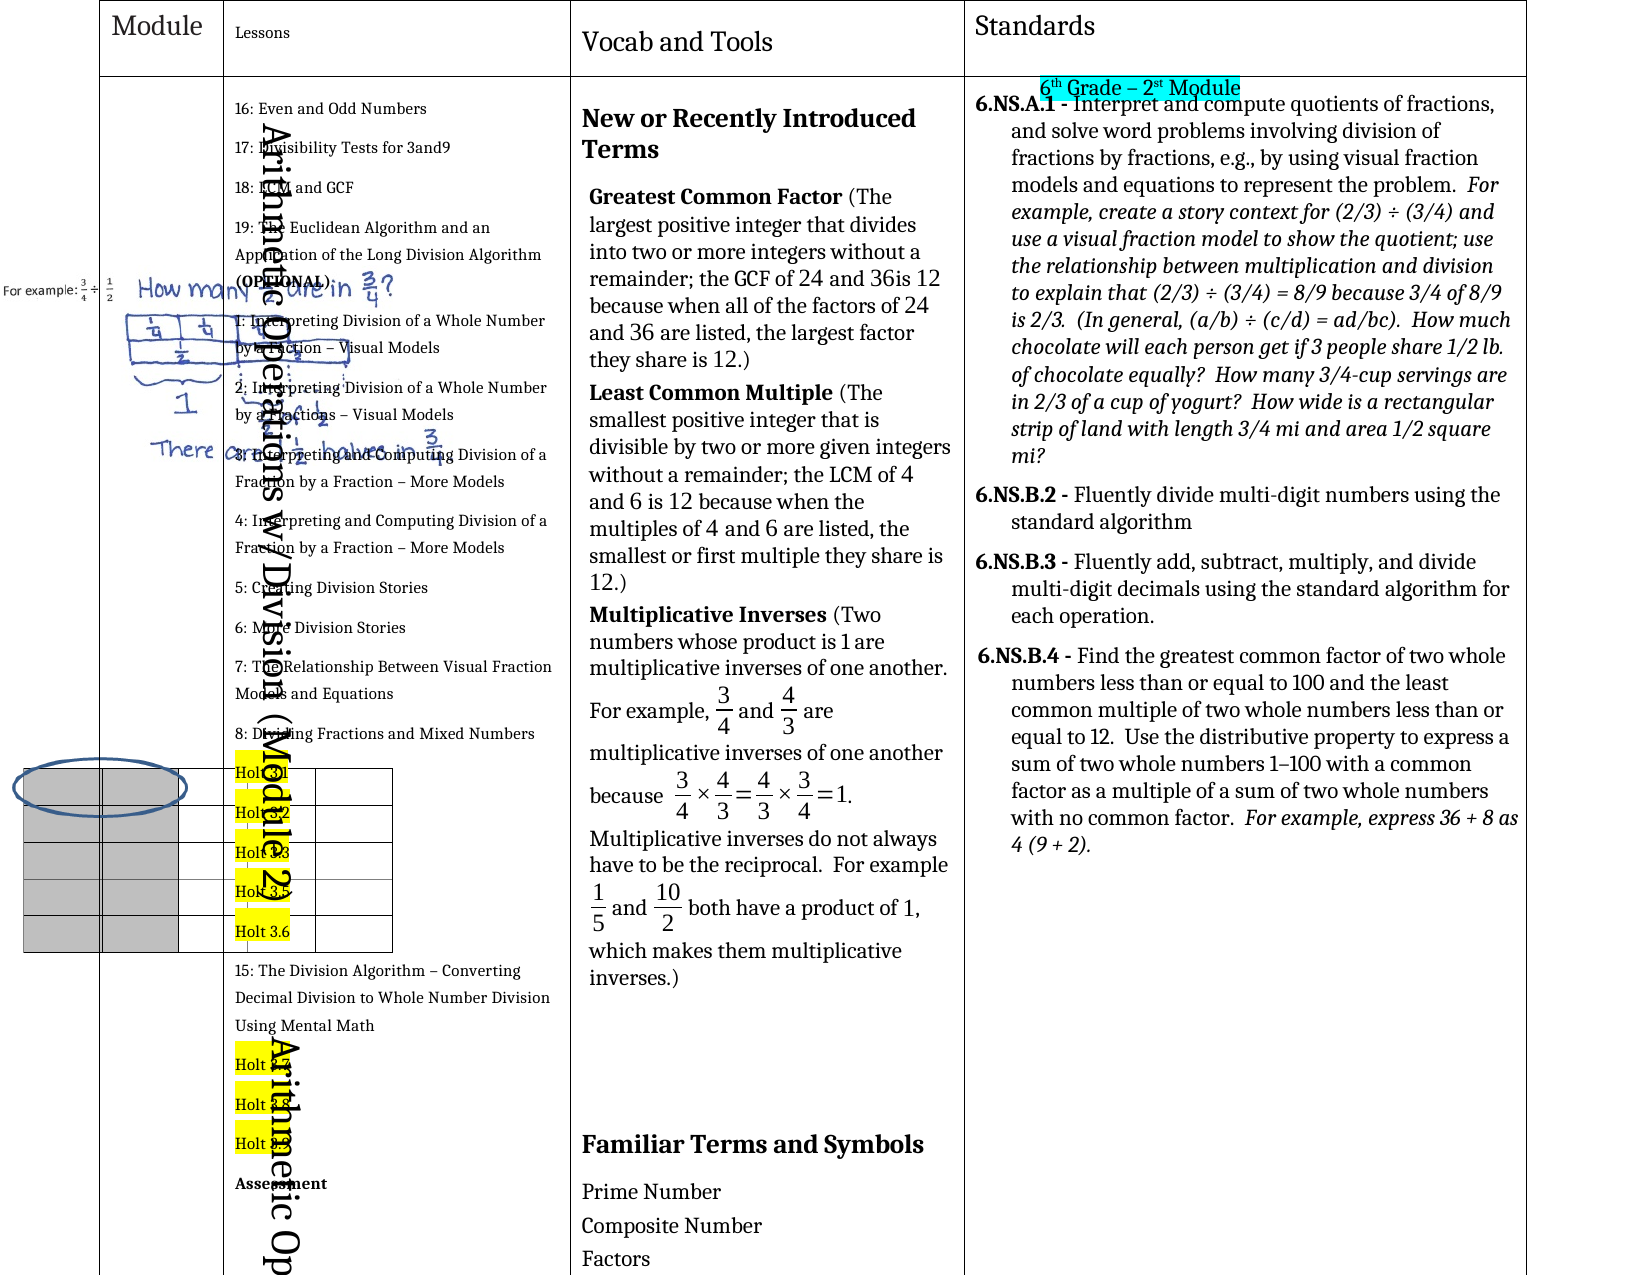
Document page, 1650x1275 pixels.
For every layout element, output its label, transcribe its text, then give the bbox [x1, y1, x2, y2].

table_header Standards [965, 1, 1526, 76]
table_cell 16: Even and Odd Numbers 17: Divisibility Tests for 3and9 18: LCM and GCF 19: The Euclidean Algorithm and an Application of the Long Division Algorithm (OPTIONAL) 1: Interpreting Division of a Whole Number by a Faction – Visual Models 2: Interpreting Division of a Whole Number by a Fractions – Visual Models 3: Interpreting and Computing Division of a Fraction by a Fraction – More Models 4: Interpreting and Computing Division of a Fraction by a Fraction – More Models 5: Creating Division Stories 6: More Division Stories 7: The Relationship Between Visual Fraction Models and Equations 8: Dividing Fractions and Mixed Numbers Holt 3.1 Holt 3.2 Holt 3.3 Holt 3.5 Holt 3.6 15: The Division Algorithm – Converting Decimal Division to Whole Number Division Using Mental Math Holt 3.7 Holt 3.8 Holt 3.9 Assessment [224, 77, 570, 1275]
table_header Lessons [224, 1, 570, 76]
table_cell New or Recently Introduced Terms Greatest Common Factor (The largest positive integer that divides into two or more integers without a remainder; the GCF of and is because when all of the factors of and are listed, the largest factor they share is .) Least Common Multiple (The smallest positive integer that is divisible by two or more given integers without a remainder; the LCM of and is because when the multiples of and are listed, the smallest or first multiple they share is .) Multiplicative Inverses (Two numbers whose product is 1 are multiplicative inverses of one another. For example, and are multiplicative inverses of one another because . Multiplicative inverses do not always have to be the reciprocal. For example and both have a product of , which makes them multiplicative inverses.) Familiar Terms and Symbols Prime Number Composite Number Factors Multiples Dividend Divisor Reciprocal Algorithm Distributive Property Estimate Suggested Tools and Representations Counters Fraction Tiles (example shown to the right) Tape Diagrams Area Models (example shown to the right) [571, 77, 964, 1275]
table_header Vocab and Tools [571, 1, 964, 76]
table_cell 6.NS.A.1 - Interpret and compute quotients of fractions, and solve word problems involving division of fractions by fractions, e.g., by using visual fraction models and equations to represent the problem. For example, create a story context for (2/3) ÷ (3/4) and use a visual fraction model to show the quotient; use the relationship between multiplication and division to explain that (2/3) ÷ (3/4) = 8/9 because 3/4 of 8/9 is 2/3. (In general, (a/b) ÷ (c/d) = ad/bc). How much chocolate will each person get if 3 people share 1/2 lb. of chocolate equally? How many 3/4-cup servings are in 2/3 of a cup of yogurt? How wide is a rectangular strip of land with length 3/4 mi and area 1/2 square mi? 6.NS.B.2 - Fluently divide multi-digit numbers using the standard algorithm 6.NS.B.3 - Fluently add, subtract, multiply, and divide multi-digit decimals using the standard algorithm for each operation. 6.NS.B.4 - Find the greatest common factor of two whole numbers less than or equal to 100 and the least common multiple of two whole numbers less than or equal to 12. Use the distributive property to express a sum of two whole numbers 1–100 with a common factor as a multiple of a sum of two whole numbers with no common factor. For example, express 36 + 8 as 4 (9 + 2). [965, 77, 1526, 1275]
picture [0, 752, 99, 956]
table_header Module [100, 1, 223, 76]
table_cell [100, 77, 223, 1275]
picture [0, 265, 99, 465]
